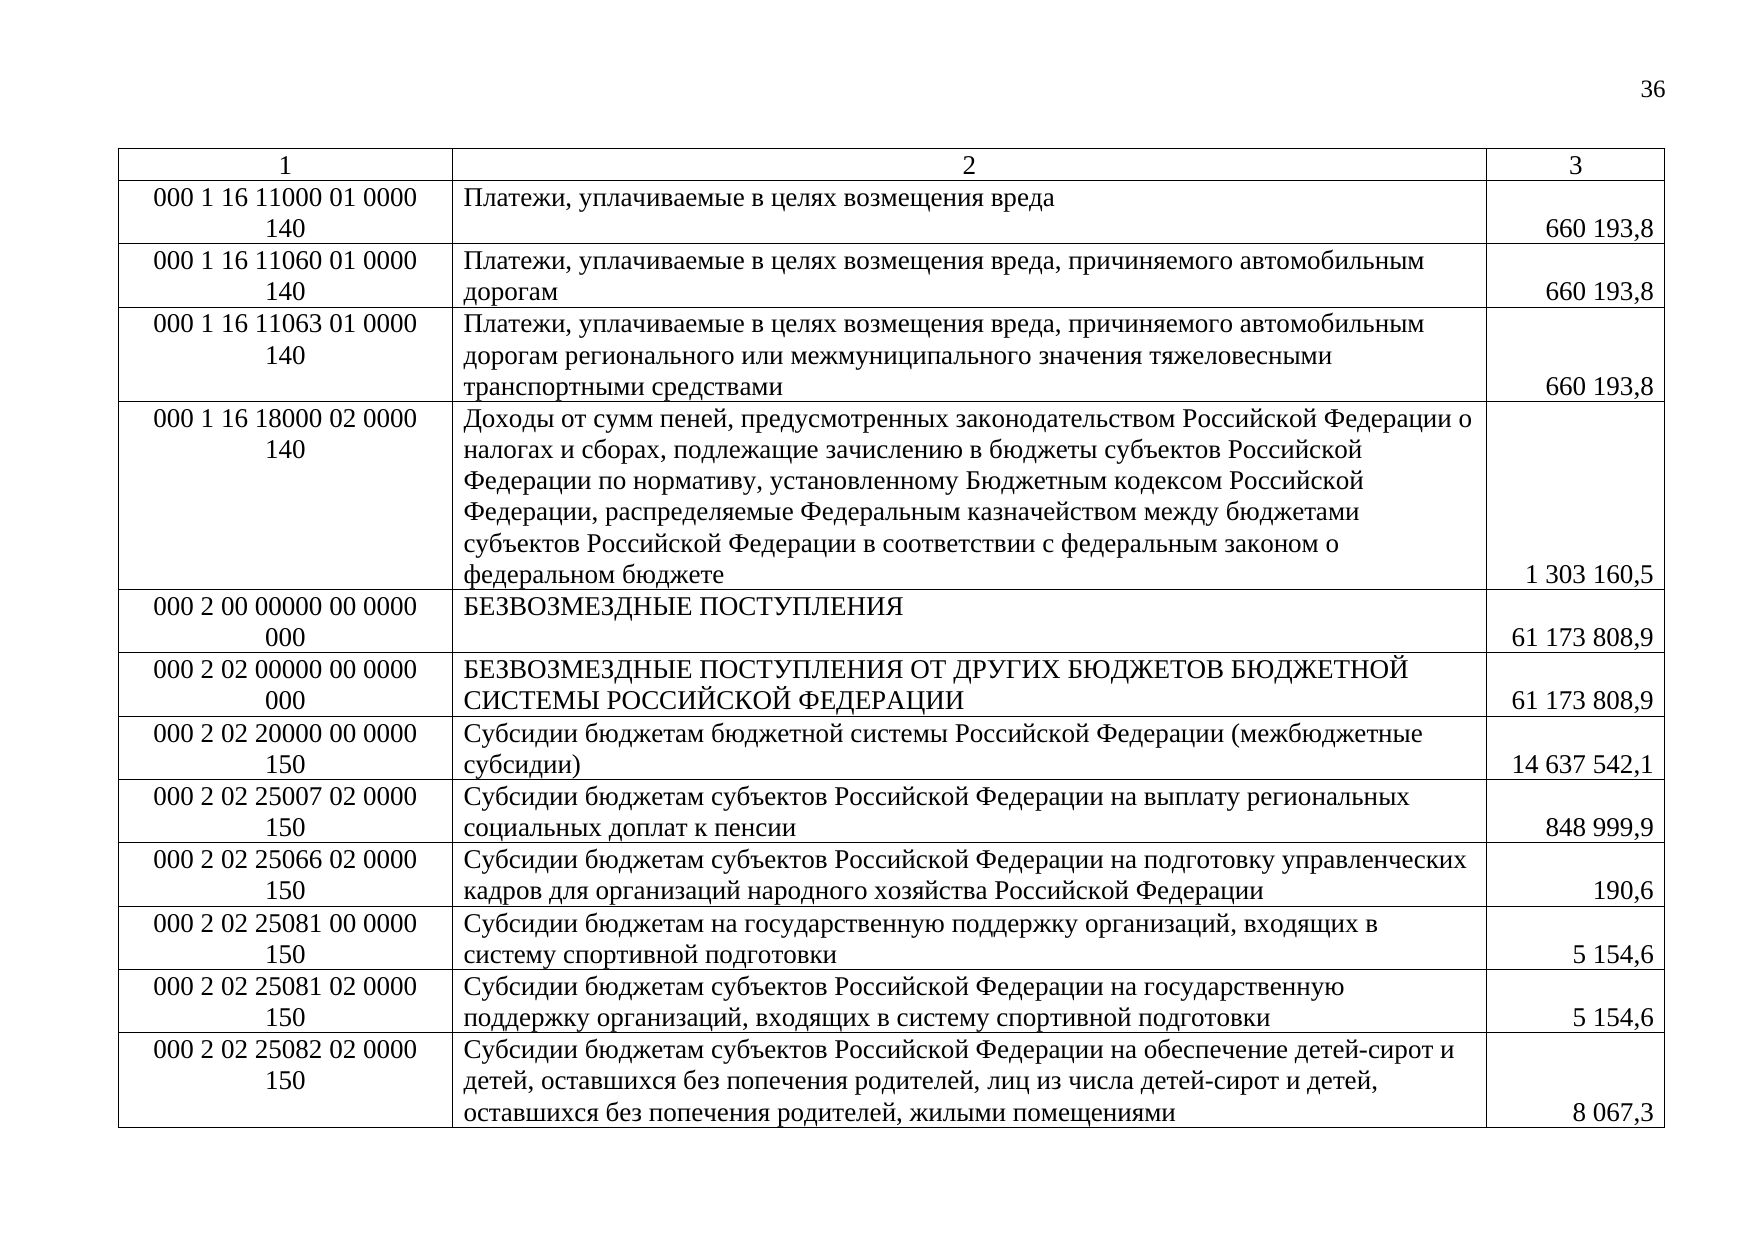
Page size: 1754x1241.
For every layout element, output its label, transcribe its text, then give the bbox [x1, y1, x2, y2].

table_cell Субсидии бюджетам на государственную поддержку организаций, входящих в систему спортивной подготовки [453, 907, 1486, 969]
table_cell 190,6 [1487, 843, 1664, 906]
table_cell 000 2 02 25081 00 0000 150 [119, 907, 452, 969]
table_cell 660 193,8 [1487, 181, 1664, 243]
table_cell Платежи, уплачиваемые в целях возмещения вреда [453, 181, 1486, 243]
table_cell 000 1 16 11000 01 0000 140 [119, 181, 452, 243]
table_cell 000 2 02 00000 00 0000 000 [119, 653, 452, 716]
table_cell Доходы от сумм пеней, предусмотренных законодательством Российской Федерации о налогах и сборах, подлежащие зачислению в бюджеты субъектов Российской Федерации по нормативу, установленному Бюджетным кодексом Российской Федерации, распределяемые Федеральным казначейством между бюджетами субъектов Российской Федерации в соответствии с федеральным законом о федеральном бюджете [453, 402, 1486, 589]
table_cell 1 303 160,5 [1487, 402, 1664, 589]
table_cell Субсидии бюджетам субъектов Российской Федерации на выплату региональных социальных доплат к пенсии [453, 780, 1486, 842]
table_cell 000 2 00 00000 00 0000 000 [119, 590, 452, 652]
table_header 2 [453, 149, 1486, 180]
table_cell 000 1 16 18000 02 0000 140 [119, 402, 452, 589]
table_cell 61 173 808,9 [1487, 653, 1664, 716]
table_header 1 [119, 149, 452, 180]
table_cell 8 067,3 [1487, 1033, 1664, 1127]
table_cell 000 1 16 11060 01 0000 140 [119, 244, 452, 307]
table_header 3 [1487, 149, 1664, 180]
table_cell 5 154,6 [1487, 970, 1664, 1032]
table_cell Субсидии бюджетам бюджетной системы Российской Федерации (межбюджетные субсидии) [453, 717, 1486, 779]
table_cell 660 193,8 [1487, 244, 1664, 307]
table_cell 14 637 542,1 [1487, 717, 1664, 779]
table_cell Субсидии бюджетам субъектов Российской Федерации на обеспечение детей-сирот и детей, оставшихся без попечения родителей, лиц из числа детей-сирот и детей, оставшихся без попечения родителей, жилыми помещениями [453, 1033, 1486, 1127]
table_cell 000 2 02 25081 02 0000 150 [119, 970, 452, 1032]
table_cell 000 2 02 20000 00 0000 150 [119, 717, 452, 779]
table_cell 000 2 02 25066 02 0000 150 [119, 843, 452, 906]
table_cell БЕЗВОЗМЕЗДНЫЕ ПОСТУПЛЕНИЯ ОТ ДРУГИХ БЮДЖЕТОВ БЮДЖЕТНОЙ СИСТЕМЫ РОССИЙСКОЙ ФЕДЕРАЦИИ [453, 653, 1486, 716]
table_cell 61 173 808,9 [1487, 590, 1664, 652]
table_cell Субсидии бюджетам субъектов Российской Федерации на государственную поддержку организаций, входящих в систему спортивной подготовки [453, 970, 1486, 1032]
table_cell 848 999,9 [1487, 780, 1664, 842]
table_cell 000 2 02 25007 02 0000 150 [119, 780, 452, 842]
table_cell БЕЗВОЗМЕЗДНЫЕ ПОСТУПЛЕНИЯ [453, 590, 1486, 652]
table_cell Платежи, уплачиваемые в целях возмещения вреда, причиняемого автомобильным дорогам регионального или межмуниципального значения тяжеловесными транспортными средствами [453, 308, 1486, 401]
table_cell 5 154,6 [1487, 907, 1664, 969]
table_cell 000 2 02 25082 02 0000 150 [119, 1033, 452, 1127]
table_cell 660 193,8 [1487, 308, 1664, 401]
table_cell 000 1 16 11063 01 0000 140 [119, 308, 452, 401]
table_cell Платежи, уплачиваемые в целях возмещения вреда, причиняемого автомобильным дорогам [453, 244, 1486, 307]
table_cell Субсидии бюджетам субъектов Российской Федерации на подготовку управленческих кадров для организаций народного хозяйства Российской Федерации [453, 843, 1486, 906]
